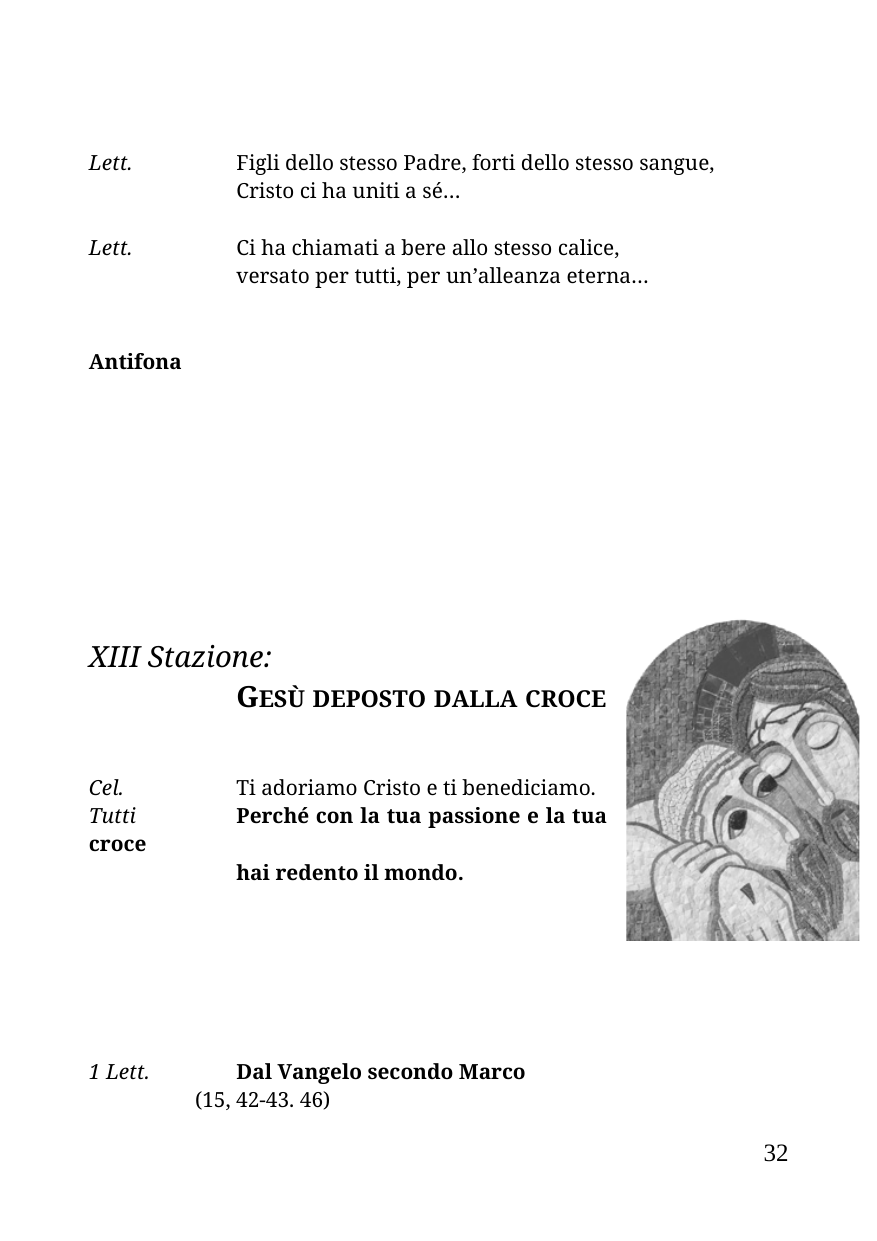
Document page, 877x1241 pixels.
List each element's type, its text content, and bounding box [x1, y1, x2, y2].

text Antifona [89, 347, 788, 375]
text versato per tutti, per un’alleanza eterna… [162, 261, 788, 290]
text Tutti Perché con la tua passione e la tua croce [89, 801, 626, 858]
text XIII Stazione: [89, 636, 626, 676]
text Cristo ci ha uniti a sé… [162, 176, 788, 204]
text hai redento il mondo. [89, 858, 626, 886]
text Lett. Ci ha chiamati a bere allo stesso calice, [89, 233, 788, 261]
text Lett. Figli dello stesso Padre, forti dello stesso sangue, [89, 148, 788, 176]
text Gesù deposto dalla croce [162, 676, 626, 716]
text 1 Lett. Dal Vangelo secondo Marco (15, 42-43. 46) [89, 1057, 788, 1114]
text Cel. Ti adoriamo Cristo e ti benediciamo. [89, 773, 626, 801]
